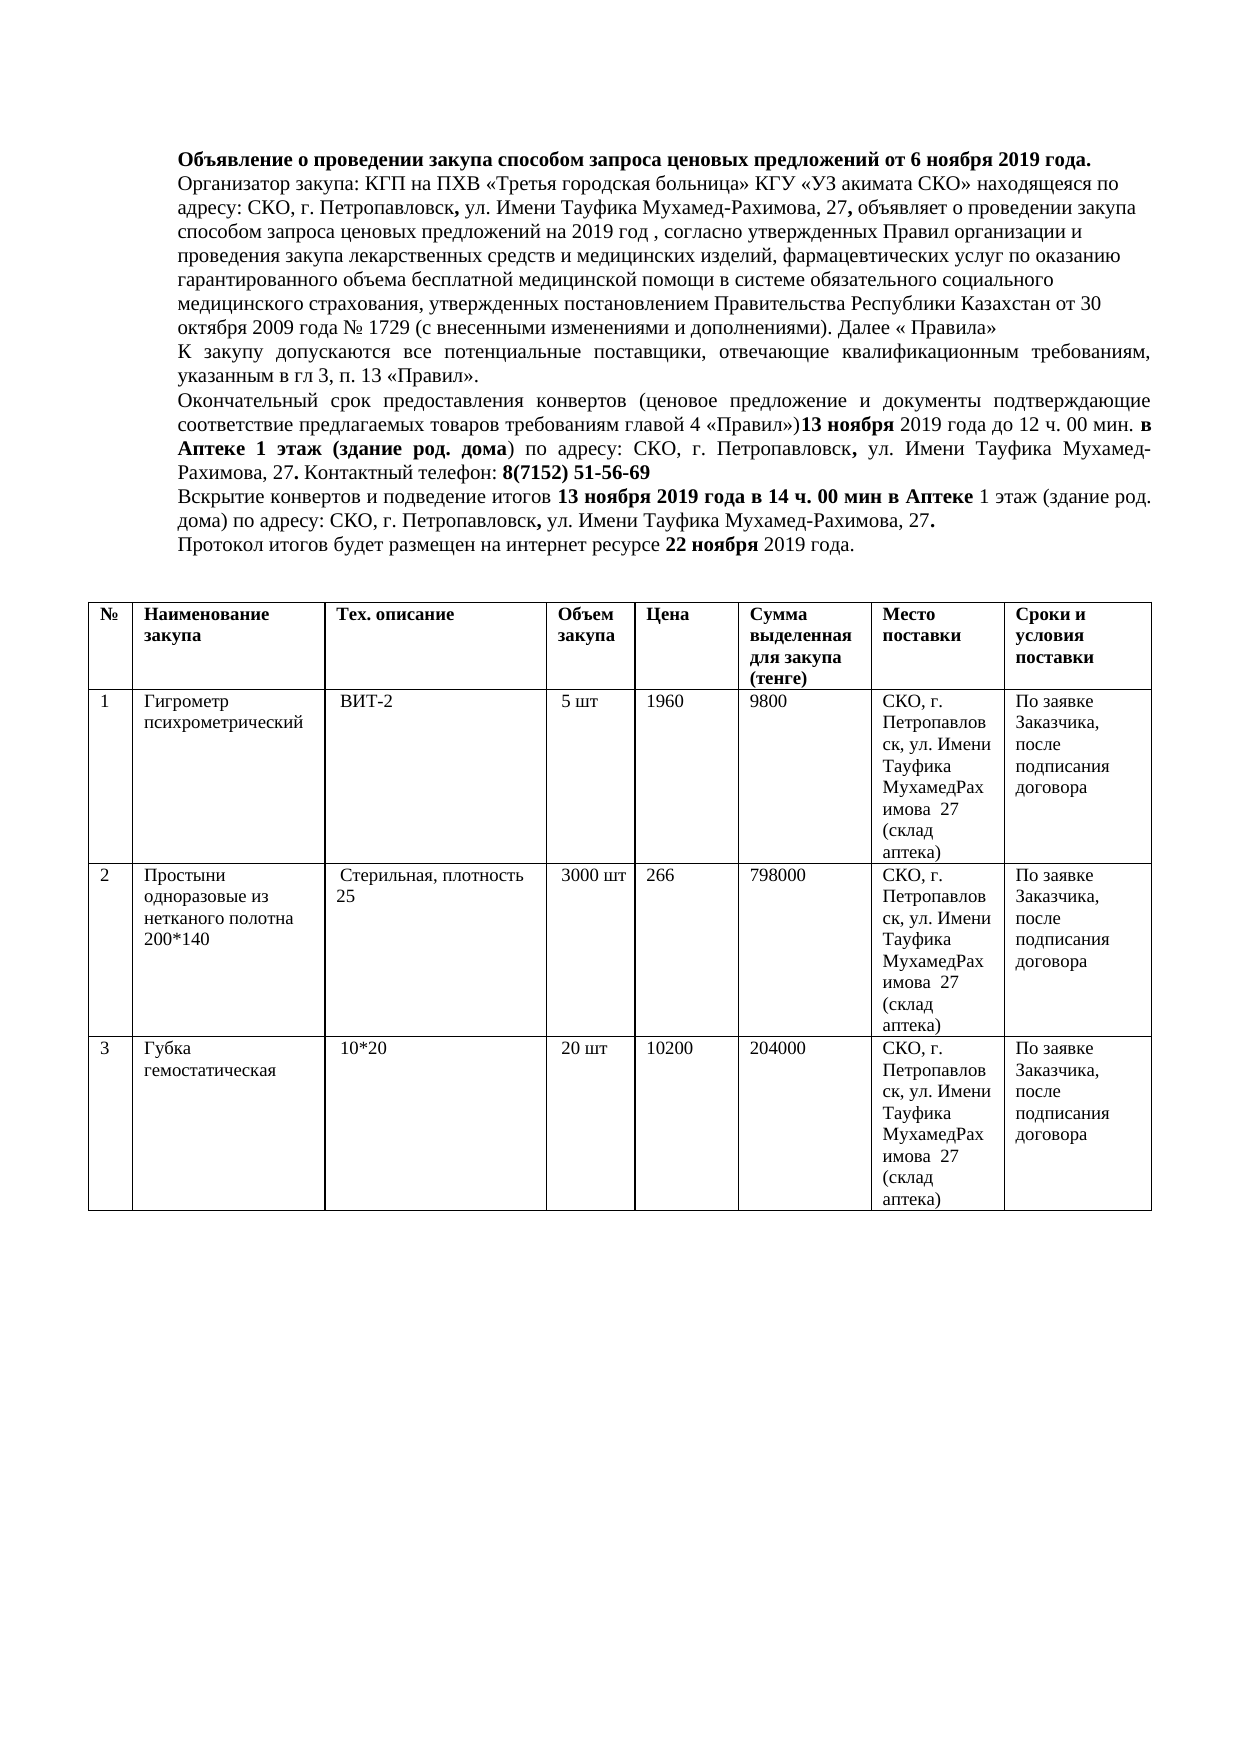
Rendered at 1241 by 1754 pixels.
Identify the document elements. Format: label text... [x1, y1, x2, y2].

table_cell 20 шт [547, 1037, 634, 1209]
table_header Наименование закупа [133, 603, 324, 689]
text Объявление о проведении закупа способом запроса ценовых предложений от 6 ноября 2019 года. Организатор закупа: КГП на ПХВ «Третья городская больница» КГУ «УЗ акимата СКО» находящеяся по адресу: СКО, г. Петропавловск, ул. Имени Тауфика Мухамед-Рахимова, 27, объявляет о проведении закупа способом запроса ценовых предложений на 2019 год , согласно утвержденных Правил организации и проведения закупа лекарственных средств и медицинских изделий, фармацевтических услуг по оказанию гарантированного объема бесплатной медицинской помощи в системе обязательного социального медицинского страхования, утвержденных постановлением Правительства Республики Казахстан от 30 октября 2009 года № 1729 (с внесенными изменениями и дополнениями). Далее « Правила» [177, 147, 1152, 339]
table_cell 798000 [739, 864, 871, 1036]
table_header Тех. описание [326, 603, 546, 689]
table_header Объем закупа [547, 603, 634, 689]
table_cell Стерильная, плотность 25 [326, 864, 546, 1036]
table_cell 204000 [739, 1037, 871, 1209]
table_cell Простыни одноразовые из нетканого полотна 200*140 [133, 864, 324, 1036]
text Протокол итогов будет размещен на интернет ресурсе 22 ноября 2019 года. [177, 532, 1152, 556]
table_cell 1 [89, 690, 132, 862]
table_cell 1960 [636, 690, 738, 862]
table_header Сумма выделенная для закупа (тенге) [739, 603, 871, 689]
text К закупу допускаются все потенциальные поставщики, отвечающие квалификационным требованиям, указанным в гл 3, п. 13 «Правил». [177, 339, 1152, 387]
table_cell 3 [89, 1037, 132, 1209]
table_cell СКО, г. Петропавловск, ул. Имени Тауфика МухамедРахимова 27 (склад аптека) [872, 690, 1004, 862]
table_header Цена [636, 603, 738, 689]
table_header № [89, 603, 132, 689]
table_header Сроки и условия поставки [1005, 603, 1151, 689]
table_cell По заявке Заказчика, после подписания договора [1005, 1037, 1151, 1209]
table_cell 2 [89, 864, 132, 1036]
table_cell СКО, г. Петропавловск, ул. Имени Тауфика МухамедРахимова 27 (склад аптека) [872, 1037, 1004, 1209]
table_cell По заявке Заказчика, после подписания договора [1005, 690, 1151, 862]
table_cell 3000 шт [547, 864, 634, 1036]
table_cell СКО, г. Петропавловск, ул. Имени Тауфика МухамедРахимова 27 (склад аптека) [872, 864, 1004, 1036]
table_cell 10*20 [326, 1037, 546, 1209]
table_header Место поставки [872, 603, 1004, 689]
table_cell 9800 [739, 690, 871, 862]
table_cell По заявке Заказчика, после подписания договора [1005, 864, 1151, 1036]
table_cell 10200 [636, 1037, 738, 1209]
table_cell Гигрометр психрометрический [133, 690, 324, 862]
text Окончательный срок предоставления конвертов (ценовое предложение и документы подтверждающие соответствие предлагаемых товаров требованиям главой 4 «Правил»)13 ноября 2019 года до 12 ч. 00 мин. в Аптеке 1 этаж (здание род. дома) по адресу: СКО, г. Петропавловск, ул. Имени Тауфика Мухамед-Рахимова, 27. Контактный телефон: 8(7152) 51-56-69 [177, 387, 1152, 484]
table_cell ВИТ-2 [326, 690, 546, 862]
table_cell Губка гемостатическая [133, 1037, 324, 1209]
table_cell 5 шт [547, 690, 634, 862]
text Вскрытие конвертов и подведение итогов 13 ноября 2019 года в 14 ч. 00 мин в Аптеке 1 этаж (здание род. дома) по адресу: СКО, г. Петропавловск, ул. Имени Тауфика Мухамед-Рахимова, 27. [177, 484, 1152, 532]
table_cell 266 [636, 864, 738, 1036]
